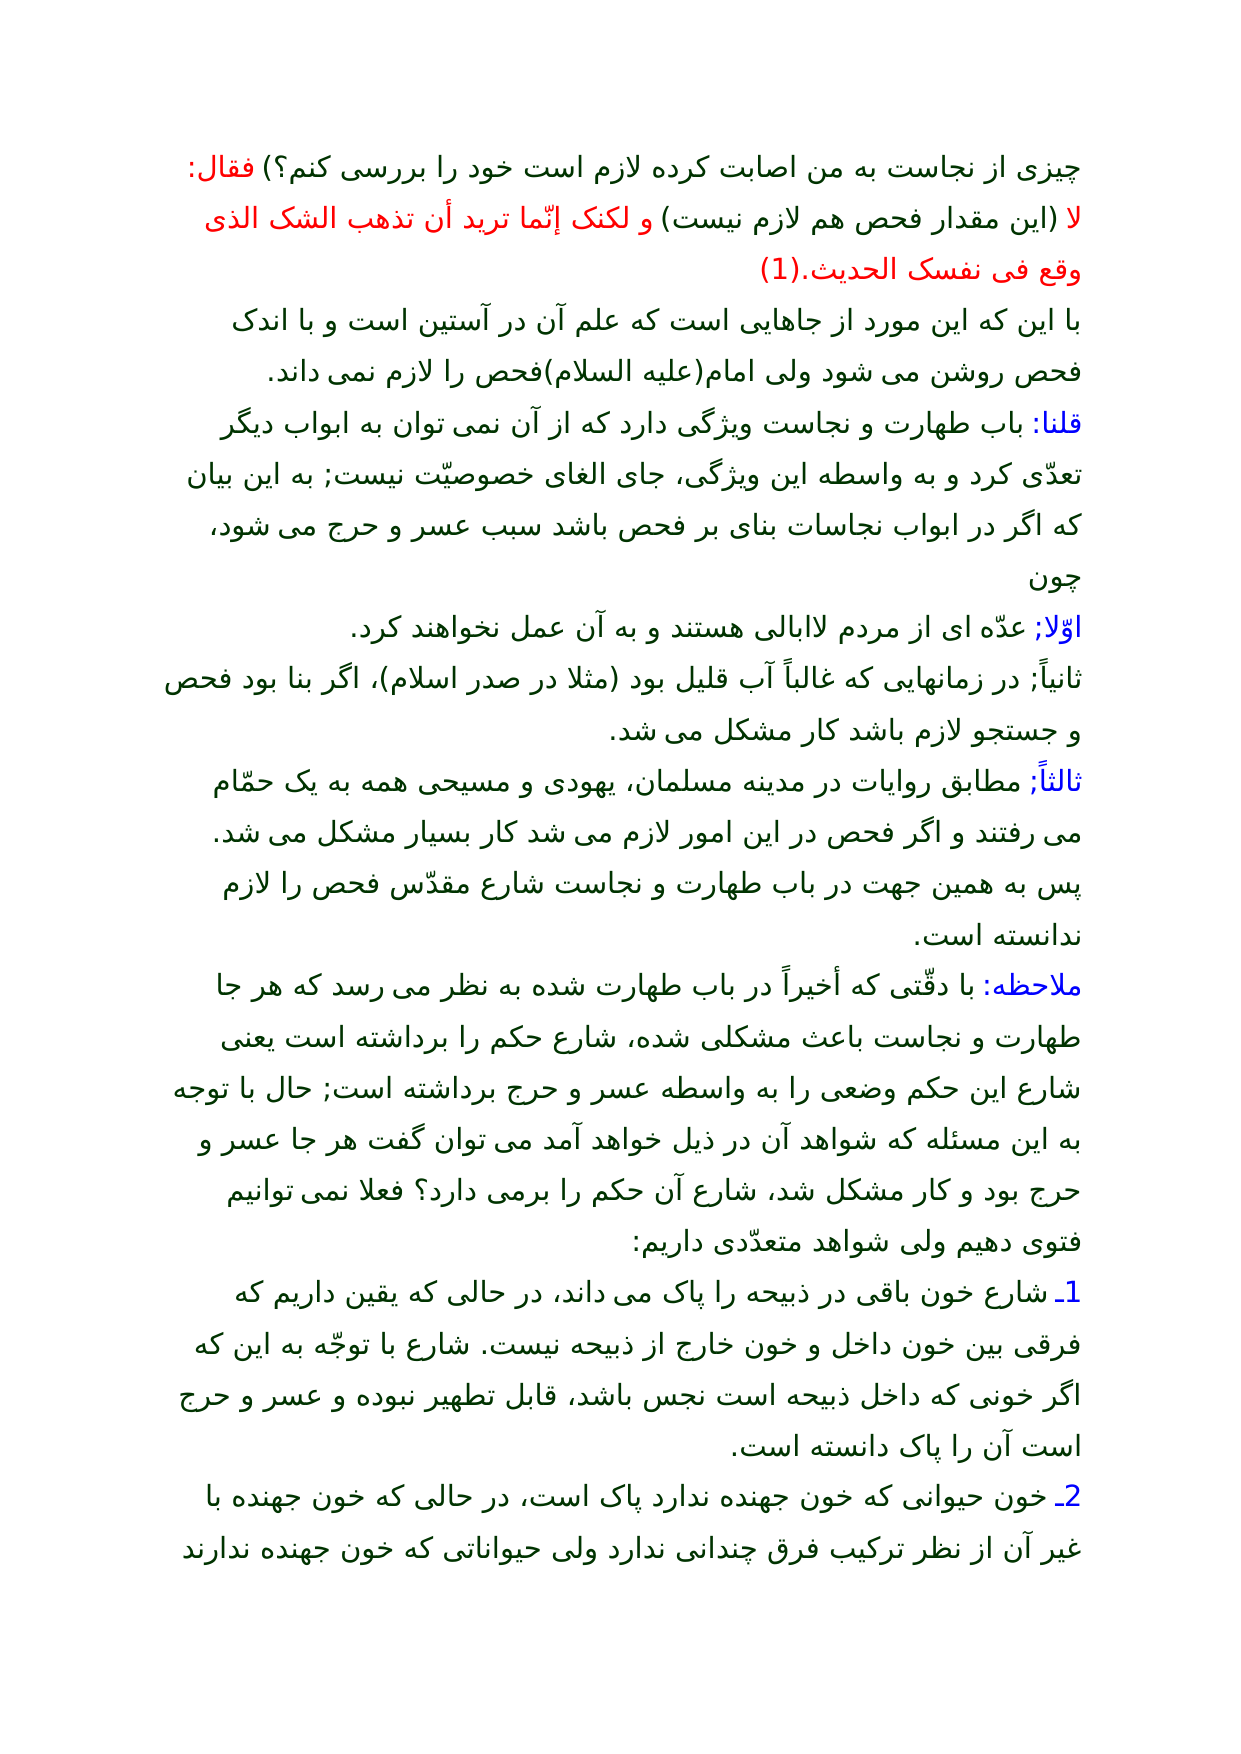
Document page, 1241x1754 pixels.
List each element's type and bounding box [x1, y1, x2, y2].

text [158, 150, 1082, 1565]
